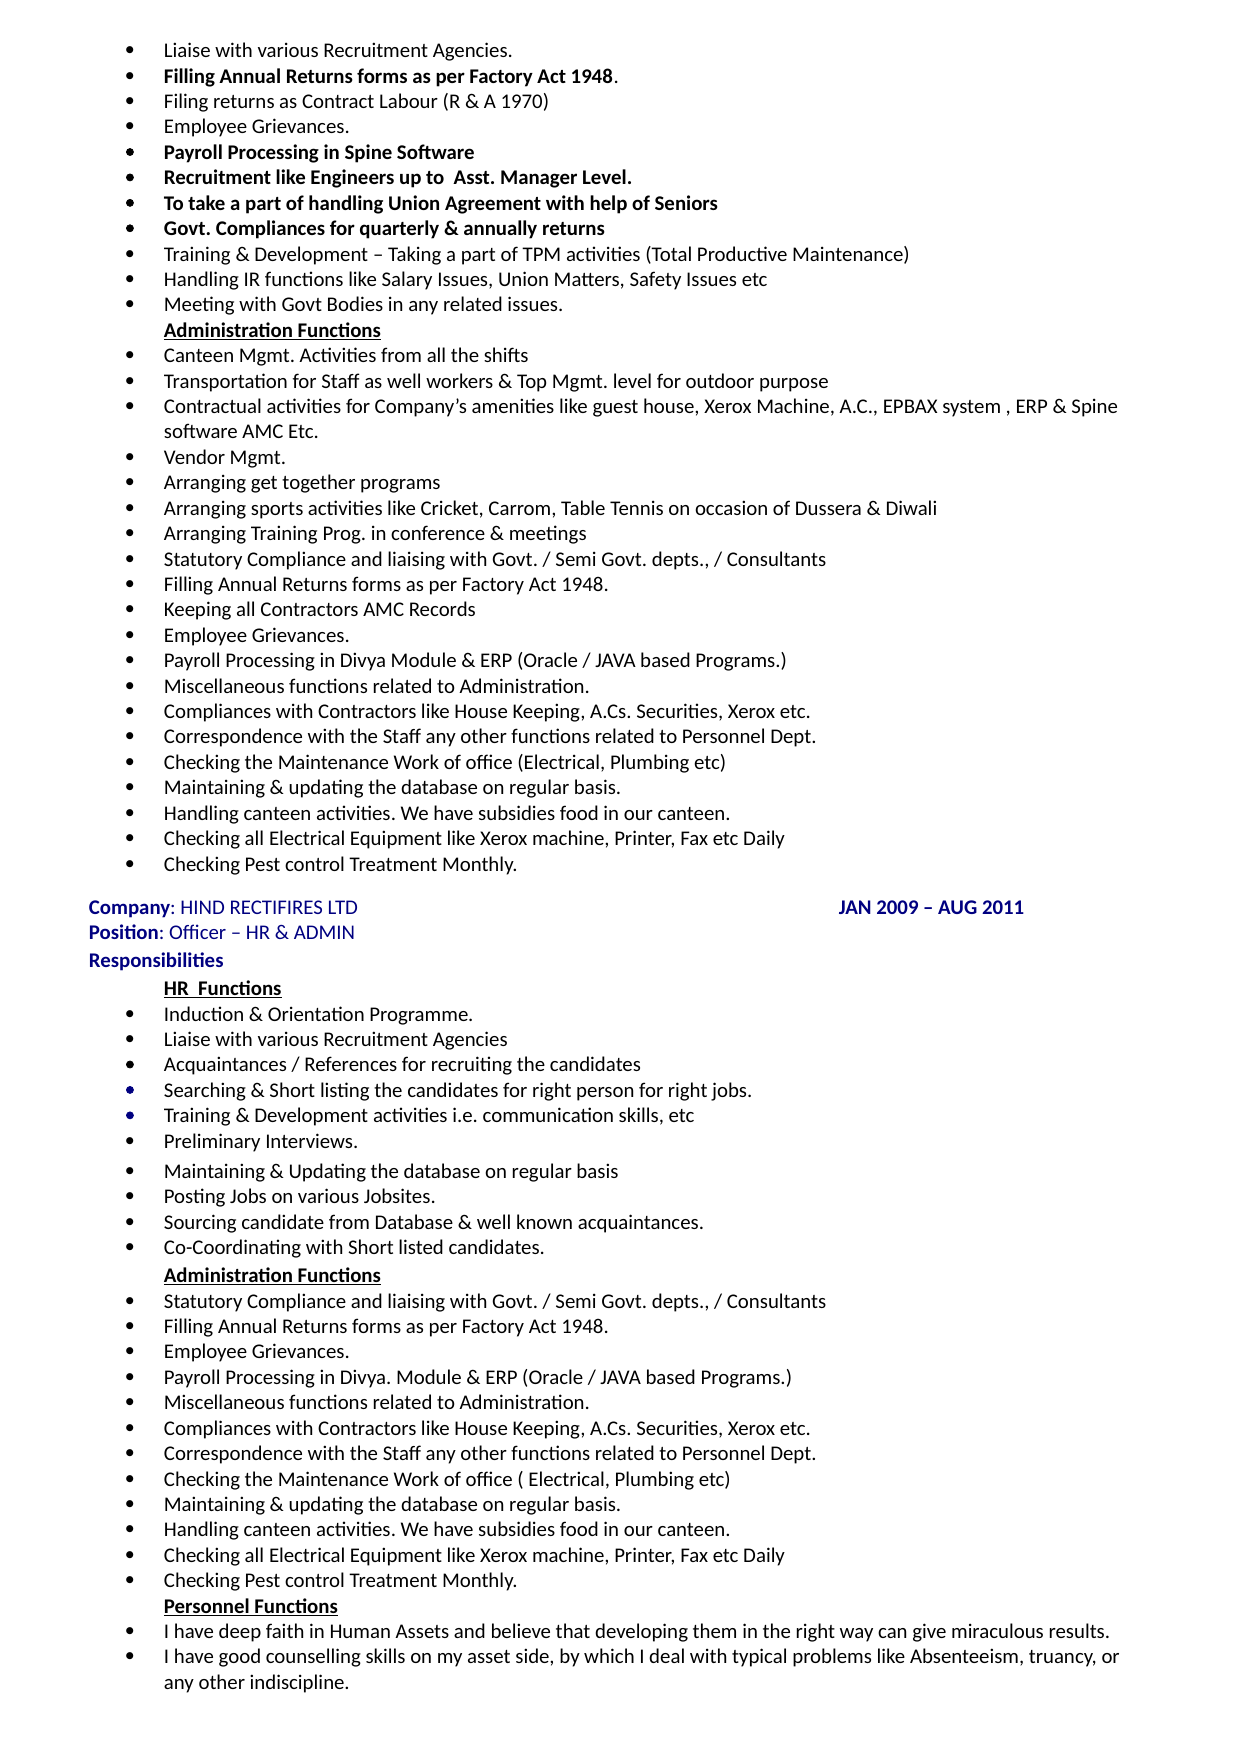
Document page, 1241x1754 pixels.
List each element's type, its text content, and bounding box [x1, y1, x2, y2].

text Position: Officer – HR & ADMIN [89, 919, 1152, 945]
list Training & Development – Taking a part of TPM activities (Total Productive Maintenance) [126, 241, 1152, 266]
list Employee Grievances. [126, 114, 1152, 139]
list Checking all Electrical Equipment like Xerox machine, Printer, Fax etc Daily [126, 1542, 1152, 1567]
text HR Functions [164, 975, 1152, 1001]
list Maintaining & Updating the database on regular basis [126, 1158, 1152, 1184]
list Payroll Processing in Spine Software [126, 139, 1152, 164]
list Payroll Processing in Divya. Module & ERP (Oracle / JAVA based Programs.) [126, 1364, 1152, 1389]
list Posting Jobs on various Jobsites. [126, 1184, 1152, 1209]
list Maintaining & updating the database on regular basis. [126, 1491, 1152, 1517]
list Maintaining & updating the database on regular basis. [126, 774, 1152, 800]
list Sourcing candidate from Database & well known acquaintances. [126, 1209, 1152, 1234]
list Keeping all Contractors AMC Records [126, 597, 1152, 622]
list I have deep faith in Human Assets and believe that developing them in the right way can give miraculous results. [126, 1618, 1152, 1644]
list Compliances with Contractors like House Keeping, A.Cs. Securities, Xerox etc. [126, 1415, 1152, 1440]
list Handling IR functions like Salary Issues, Union Matters, Safety Issues etc [126, 266, 1152, 292]
list Vendor Mgmt. [126, 444, 1152, 469]
list Employee Grievances. [126, 622, 1152, 647]
list Training & Development activities i.e. communication skills, etc [126, 1102, 1152, 1128]
text Personnel Functions [164, 1593, 1152, 1618]
list Miscellaneous functions related to Administration. [126, 673, 1152, 698]
text Responsibilities [89, 947, 1152, 973]
list Recruitment like Engineers up to Asst. Manager Level. [126, 164, 1152, 190]
list Checking control Treatment Monthly. [126, 1567, 1152, 1593]
list Filing returns as Contract Labour (R & A 1970) [126, 88, 1152, 114]
list To take a part of handling Union Agreement with help of Seniors [126, 190, 1152, 215]
list Arranging get together programs [126, 469, 1152, 495]
list Liaise with various Recruitment Agencies [126, 1026, 1152, 1052]
list Filling Annual Returns forms as per Factory Act 1948. [126, 1313, 1152, 1339]
list Arranging sports activities like Cricket, Carrom, Table Tennis on occasion of Dussera & Diwali [126, 495, 1152, 520]
list Contractual activities for Company’s amenities like guest house, Xerox Machine, A.C., EPBAX system , ERP & Spine software AMC Etc. [126, 393, 1152, 444]
list Co-Coordinating with Short listed candidates. [126, 1234, 1152, 1260]
list Checking the Maintenance Work of office (Electrical, Plumbing etc) [126, 749, 1152, 774]
list Miscellaneous functions related to Administration. [126, 1389, 1152, 1415]
list Searching & Short listing the candidates for right person for right jobs. [126, 1077, 1152, 1102]
list Payroll Processing in Divya Module & ERP (Oracle / JAVA based Programs.) [126, 647, 1152, 673]
list Checking the Maintenance Work of office ( Electrical, Plumbing etc) [126, 1466, 1152, 1491]
list Handling canteen activities. We have subsidies food in our canteen. [126, 800, 1152, 825]
text Company: HIND RECTIFIRES LTD JAN 2009 – AUG 2011 [89, 894, 1152, 919]
list I have good counselling skills on my asset side, by which I deal with typical problems like Absenteeism, truancy, or any other indiscipline. [126, 1644, 1152, 1694]
list Canteen Mgmt. Activities from all the shifts [126, 342, 1152, 368]
list Induction & Orientation Programme. [126, 1001, 1152, 1026]
list Checking control Treatment Monthly. [126, 851, 1152, 876]
text Administration Functions [164, 1262, 1152, 1288]
list Handling canteen activities. We have subsidies food in our canteen. [126, 1517, 1152, 1542]
list Preliminary Interviews. [126, 1128, 1152, 1153]
list Statutory Compliance and liaising with Govt. / Semi Govt. depts., / Consultants [126, 1288, 1152, 1313]
list Liaise with various Recruitment Agencies. [126, 37, 1152, 63]
list Statutory Compliance and liaising with Govt. / Semi Govt. depts., / Consultants [126, 546, 1152, 571]
list Meeting with Govt Bodies in any related issues. [126, 292, 1152, 317]
list Govt. Compliances for quarterly & annually returns [126, 215, 1152, 241]
list Filling Annual Returns forms as per Factory Act 1948. [126, 63, 1152, 88]
list Correspondence with the Staff any other functions related to Personnel Dept. [126, 724, 1152, 749]
list Checking all Electrical Equipment like Xerox machine, Printer, Fax etc Daily [126, 825, 1152, 851]
text Administration Functions [164, 317, 1152, 342]
list Correspondence with the Staff any other functions related to Personnel Dept. [126, 1440, 1152, 1466]
list Employee Grievances. [126, 1339, 1152, 1364]
list Acquaintances / References for recruiting the candidates [126, 1052, 1152, 1077]
list Filling Annual Returns forms as per Factory Act 1948. [126, 571, 1152, 597]
list Arranging Training Prog. in conference & meetings [126, 520, 1152, 546]
list Transportation for Staff as well workers & Top Mgmt. level for outdoor purpose [126, 368, 1152, 393]
list Compliances with Contractors like House Keeping, A.Cs. Securities, Xerox etc. [126, 698, 1152, 724]
